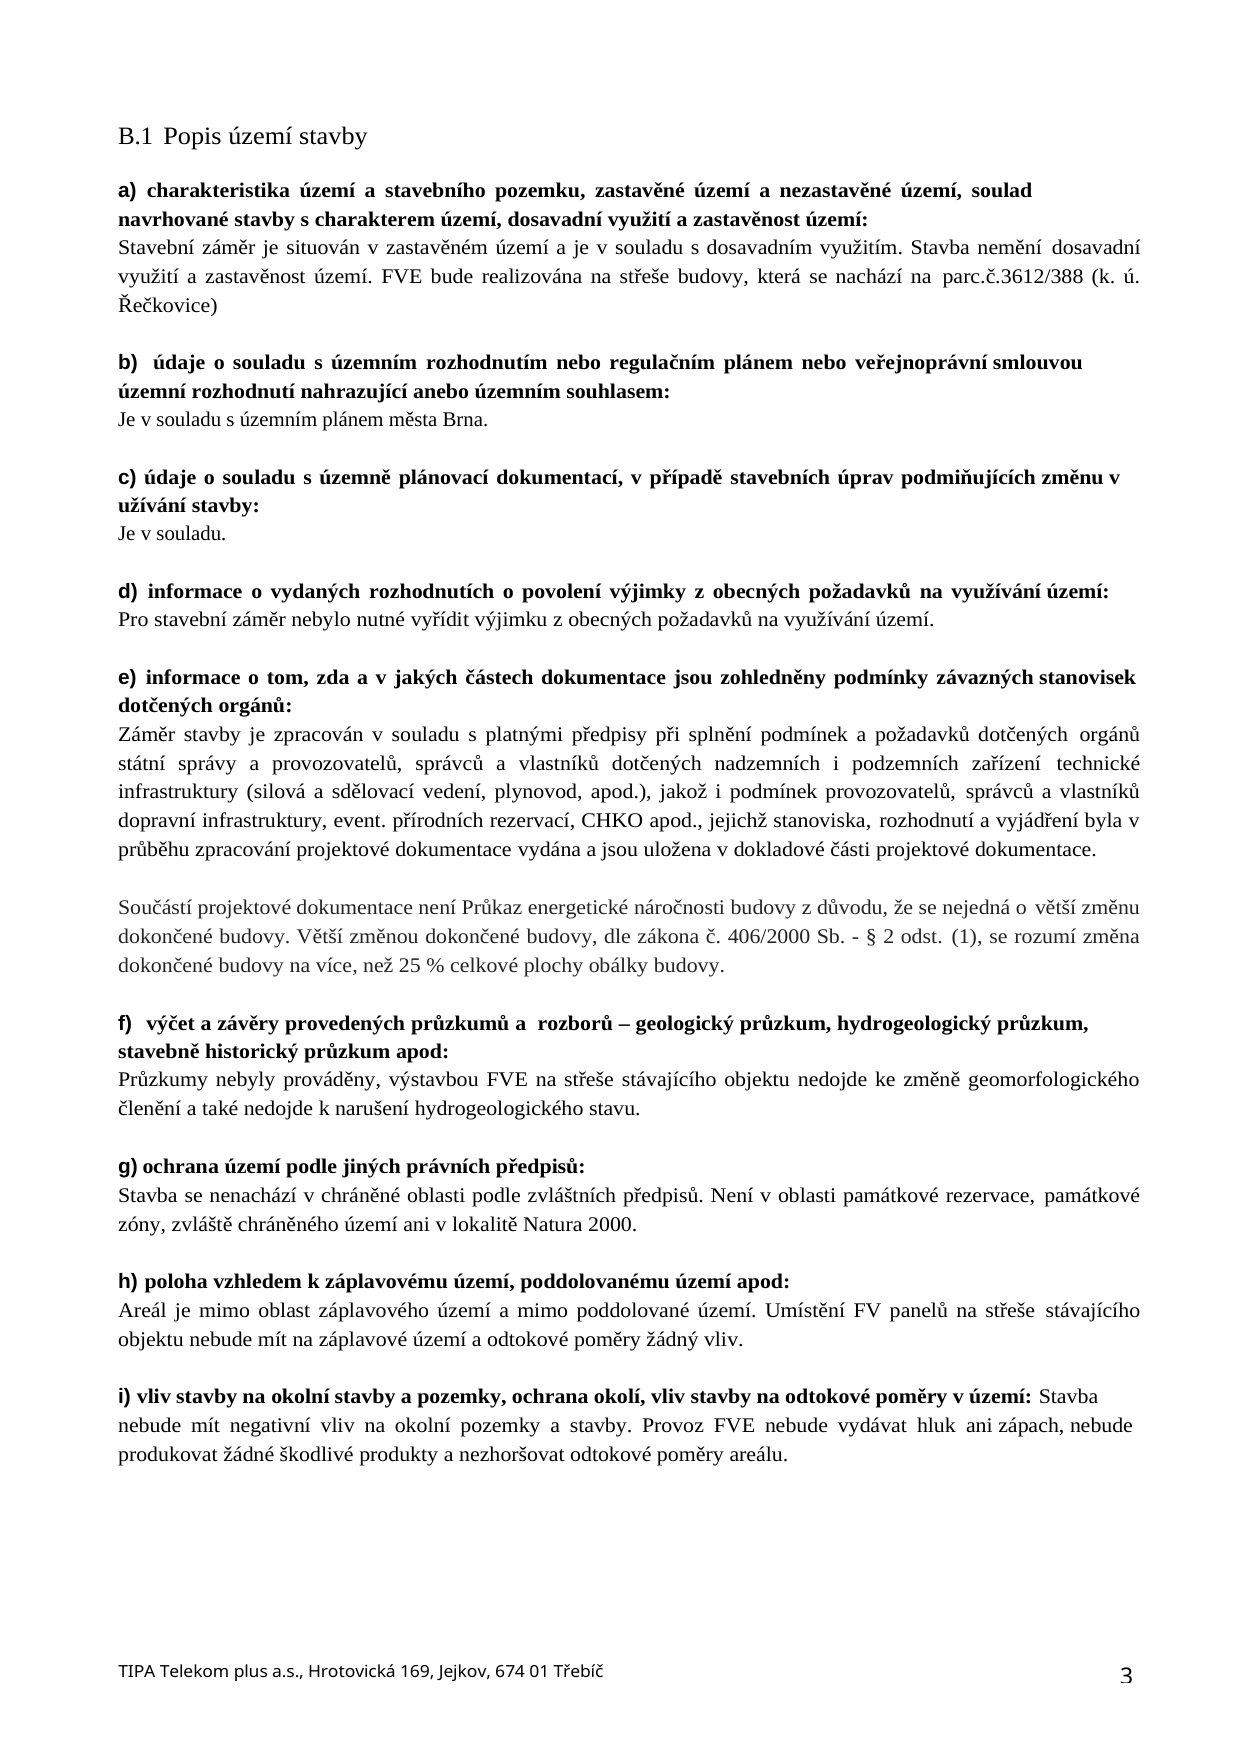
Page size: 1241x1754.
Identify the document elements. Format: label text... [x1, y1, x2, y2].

subtitle poloha vzhledem k záplavovému území, poddolovanému území apod: [118, 1269, 1153, 1293]
text Průzkumy nebyly prováděny, výstavbou FVE na střeše stávajícího objektu nedojde ke změně geomorfologického členění a také nedojde k narušení hydrogeologického stavu. [118, 1067, 1140, 1120]
subtitle informace o tom, zda a v jakých částech dokumentace jsou zohledněny podmínky závazných stanovisek dotčených orgánů: [118, 665, 1140, 717]
text Je v souladu s územním plánem města Brna. [118, 407, 1153, 431]
subtitle charakteristika území a stavebního pozemku, zastavěné území a nezastavěné území, soulad navrhované stavby s charakterem území, dosavadní využití a zastavěnost území: [118, 178, 1140, 231]
subtitle Popis území stavby [118, 121, 1153, 149]
text Součástí projektové dokumentace není Průkaz energetické náročnosti budovy z důvodu, že se nejedná o větší změnu dokončené budovy. Větší změnou dokončené budovy, dle zákona č. 406/2000 Sb. - § 2 odst. (1), se rozumí změna dokončené budovy na více, než 25 % celkové plochy obálky budovy. [118, 895, 1140, 977]
subtitle údaje o souladu s územním rozhodnutím nebo regulačním plánem nebo veřejnoprávní smlouvou územní rozhodnutí nahrazující anebo územním souhlasem: [118, 350, 1140, 403]
text Záměr stavby je zpracován v souladu s platnými předpisy při splnění podmínek a požadavků dotčených orgánů státní správy a provozovatelů, správců a vlastníků dotčených nadzemních i podzemních zařízení technické infrastruktury (silová a sdělovací vedení, plynovod, apod.), jakož i podmínek provozovatelů, správců a vlastníků dopravní infrastruktury, event. přírodních rezervací, CHKO apod., jejichž stanoviska, rozhodnutí a vyjádření byla v průběhu zpracování projektové dokumentace vydána a jsou uložena v dokladové části projektové dokumentace. [118, 722, 1140, 861]
text Stavební záměr je situován v zastavěném území a je v souladu s dosavadním využitím. Stavba nemění dosavadní využití a zastavěnost území. FVE bude realizována na střeše budovy, která se nachází na parc.č.3612/388 (k. ú. Řečkovice) [118, 235, 1140, 317]
text Je v souladu. [118, 521, 1153, 545]
list vliv stavby na okolní stavby a pozemky, ochrana okolí, vliv stavby na odtokové poměry v území: Stavba nebude mít negativní vliv na okolní pozemky a stavby. Provoz FVE nebude vydávat hluk ani zápach, nebude produkovat žádné škodlivé produkty a nezhoršovat odtokové poměry areálu. [118, 1384, 1140, 1466]
subtitle výčet a závěry provedených průzkumů a rozborů – geologický průzkum, hydrogeologický průzkum, stavebně historický průzkum apod: [118, 1010, 1140, 1063]
subtitle informace o vydaných rozhodnutích o povolení výjimky z obecných požadavků na využívání území: [118, 579, 1140, 603]
text Stavba se nenachází v chráněné oblasti podle zvláštních předpisů. Není v oblasti památkové rezervace, památkové zóny, zvláště chráněného území ani v lokalitě Natura 2000. [118, 1182, 1140, 1236]
text Areál je mimo oblast záplavového území a mimo poddolované území. Umístění FV panelů na střeše stávajícího objektu nebude mít na záplavové území a odtokové poměry žádný vliv. [118, 1298, 1140, 1351]
subtitle údaje o souladu s územně plánovací dokumentací, v případě stavebních úprav podmiňujících změnu v užívání stavby: [118, 464, 1140, 517]
subtitle ochrana území podle jiných právních předpisů: [118, 1154, 1153, 1178]
text Pro stavební záměr nebylo nutné vyřídit výjimku z obecných požadavků na využívání území. [118, 607, 1153, 631]
